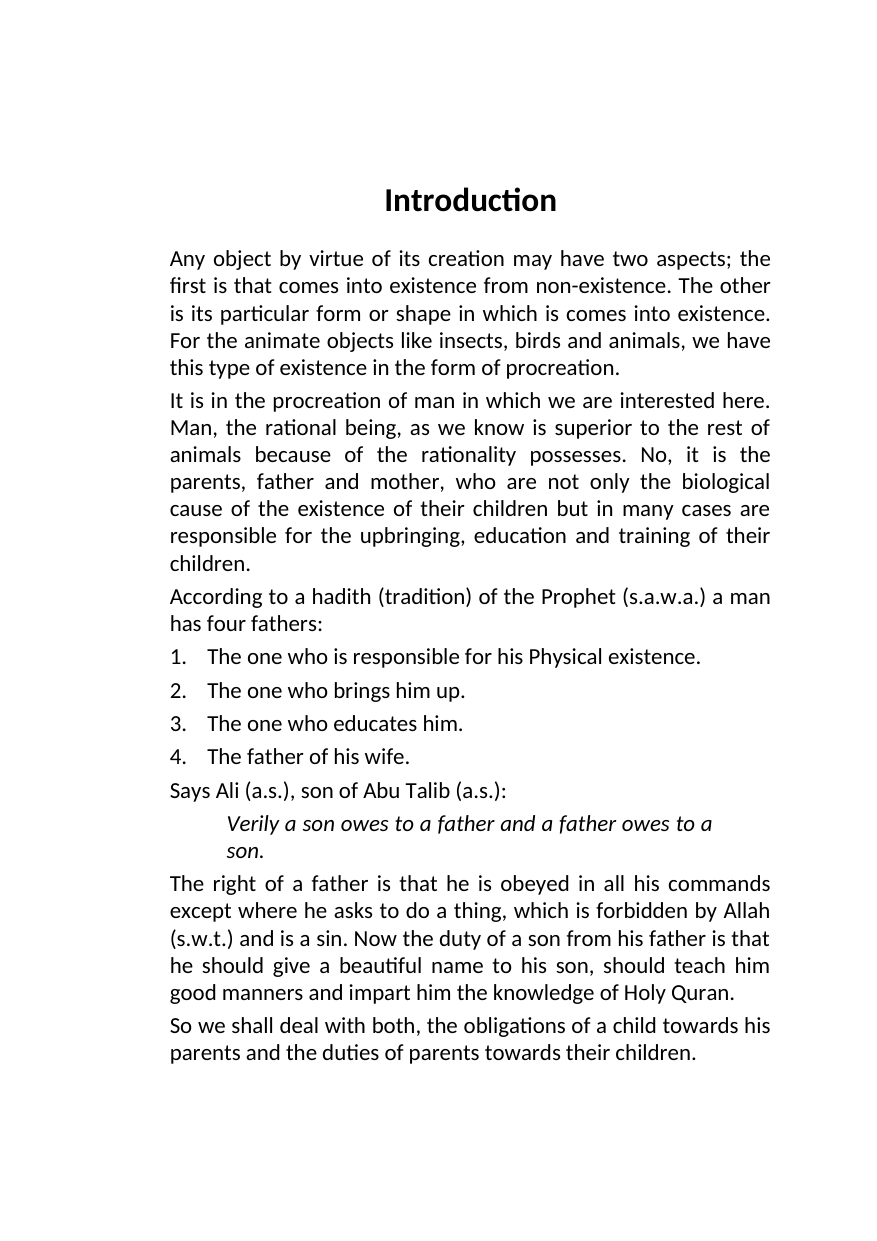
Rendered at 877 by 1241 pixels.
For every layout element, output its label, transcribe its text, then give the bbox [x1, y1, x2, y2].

subtitle Introduction [169, 179, 772, 220]
text Says Ali (a.s.), son of Abu Talib (a.s.): [169, 776, 772, 803]
text The right of a father is that he is obeyed in all his commands except where he asks to do a thing, which is forbidden by Allah (s.w.t.) and is a sin. Now the duty of a son from his father is that he should give a beautiful name to his son, should teach him good manners and impart him the knowledge of Holy Quran. [169, 870, 772, 1006]
text Verily a son owes to a father and a father owes to a son. [226, 810, 715, 864]
text According to a hadith (tradition) of the Prophet (s.a.w.a.) a man has four fathers: [169, 583, 772, 637]
text Any object by virtue of its creation may have two aspects; the first is that comes into existence from non-existence. The other is its particular form or shape in which is comes into existence. For the animate objects like insects, birds and animals, we have this type of existence in the form of procreation. [169, 245, 772, 381]
text 2. The one who brings him up. [169, 676, 772, 703]
text It is in the procreation of man in which we are interested here. Man, the rational being, as we know is superior to the rest of animals because of the rationality possesses. No, it is the parents, father and mother, who are not only the biological cause of the existence of their children but in many cases are responsible for the upbringing, education and training of their children. [169, 387, 772, 576]
text 4. The father of his wife. [169, 743, 772, 770]
text 1. The one who is responsible for his Physical existence. [169, 643, 772, 670]
text 3. The one who educates him. [169, 710, 772, 737]
text So we shall deal with both, the obligations of a child towards his parents and the duties of parents towards their children. [169, 1012, 772, 1066]
